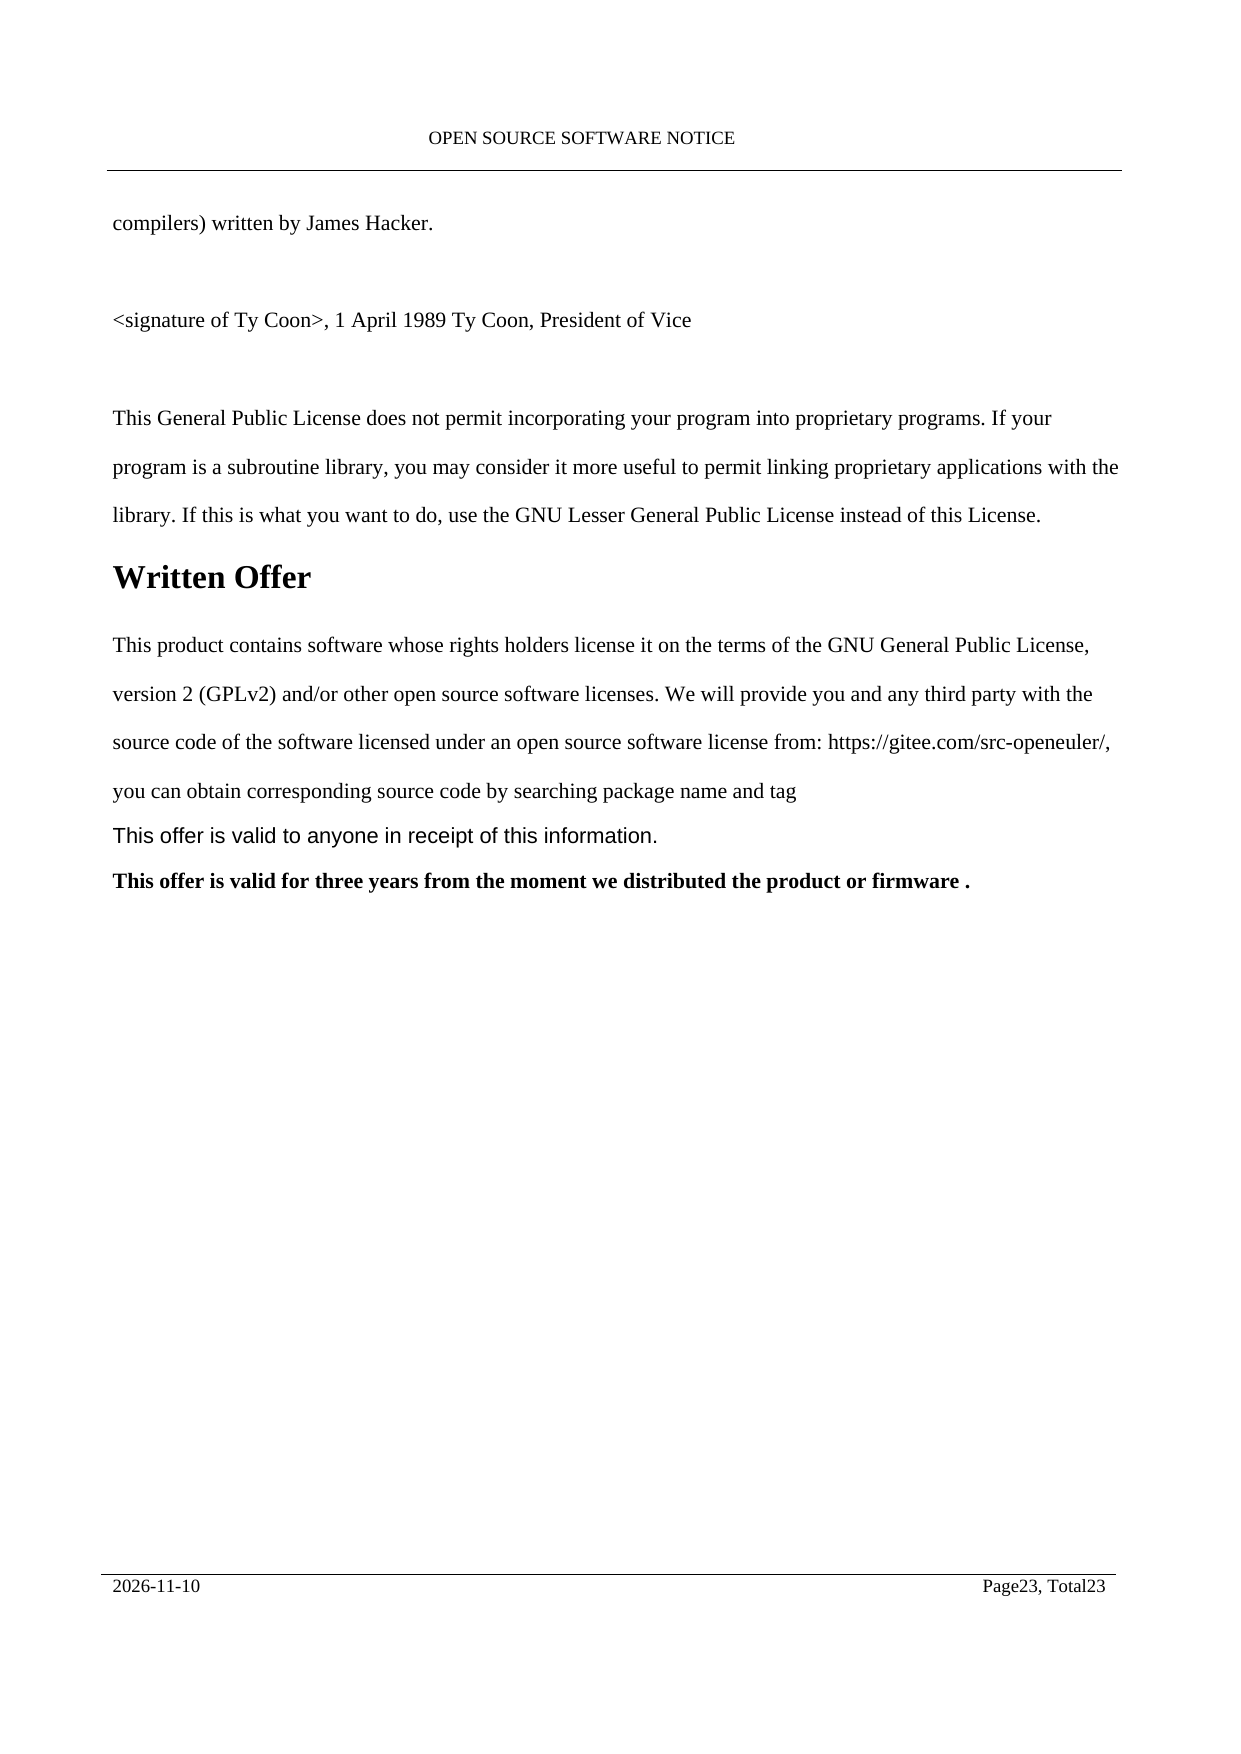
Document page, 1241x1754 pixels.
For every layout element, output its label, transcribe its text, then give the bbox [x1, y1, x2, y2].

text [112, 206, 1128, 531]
text This offer is valid to anyone in receipt of this information. [112, 819, 1128, 852]
text This product contains software whose rights holders license it on the terms of the GNU General Public License, version 2 (GPLv2) and/or other open source software licenses. We will provide you and any third party with the source code of the software licensed under an open source software license from: https://gitee.com/src-openeuler/, you can obtain corresponding source code by searching package name and tag [112, 628, 1128, 807]
text This offer is valid for three years from the moment we distributed the product or firmware . [112, 864, 1128, 897]
text Written Offer [112, 544, 1128, 609]
